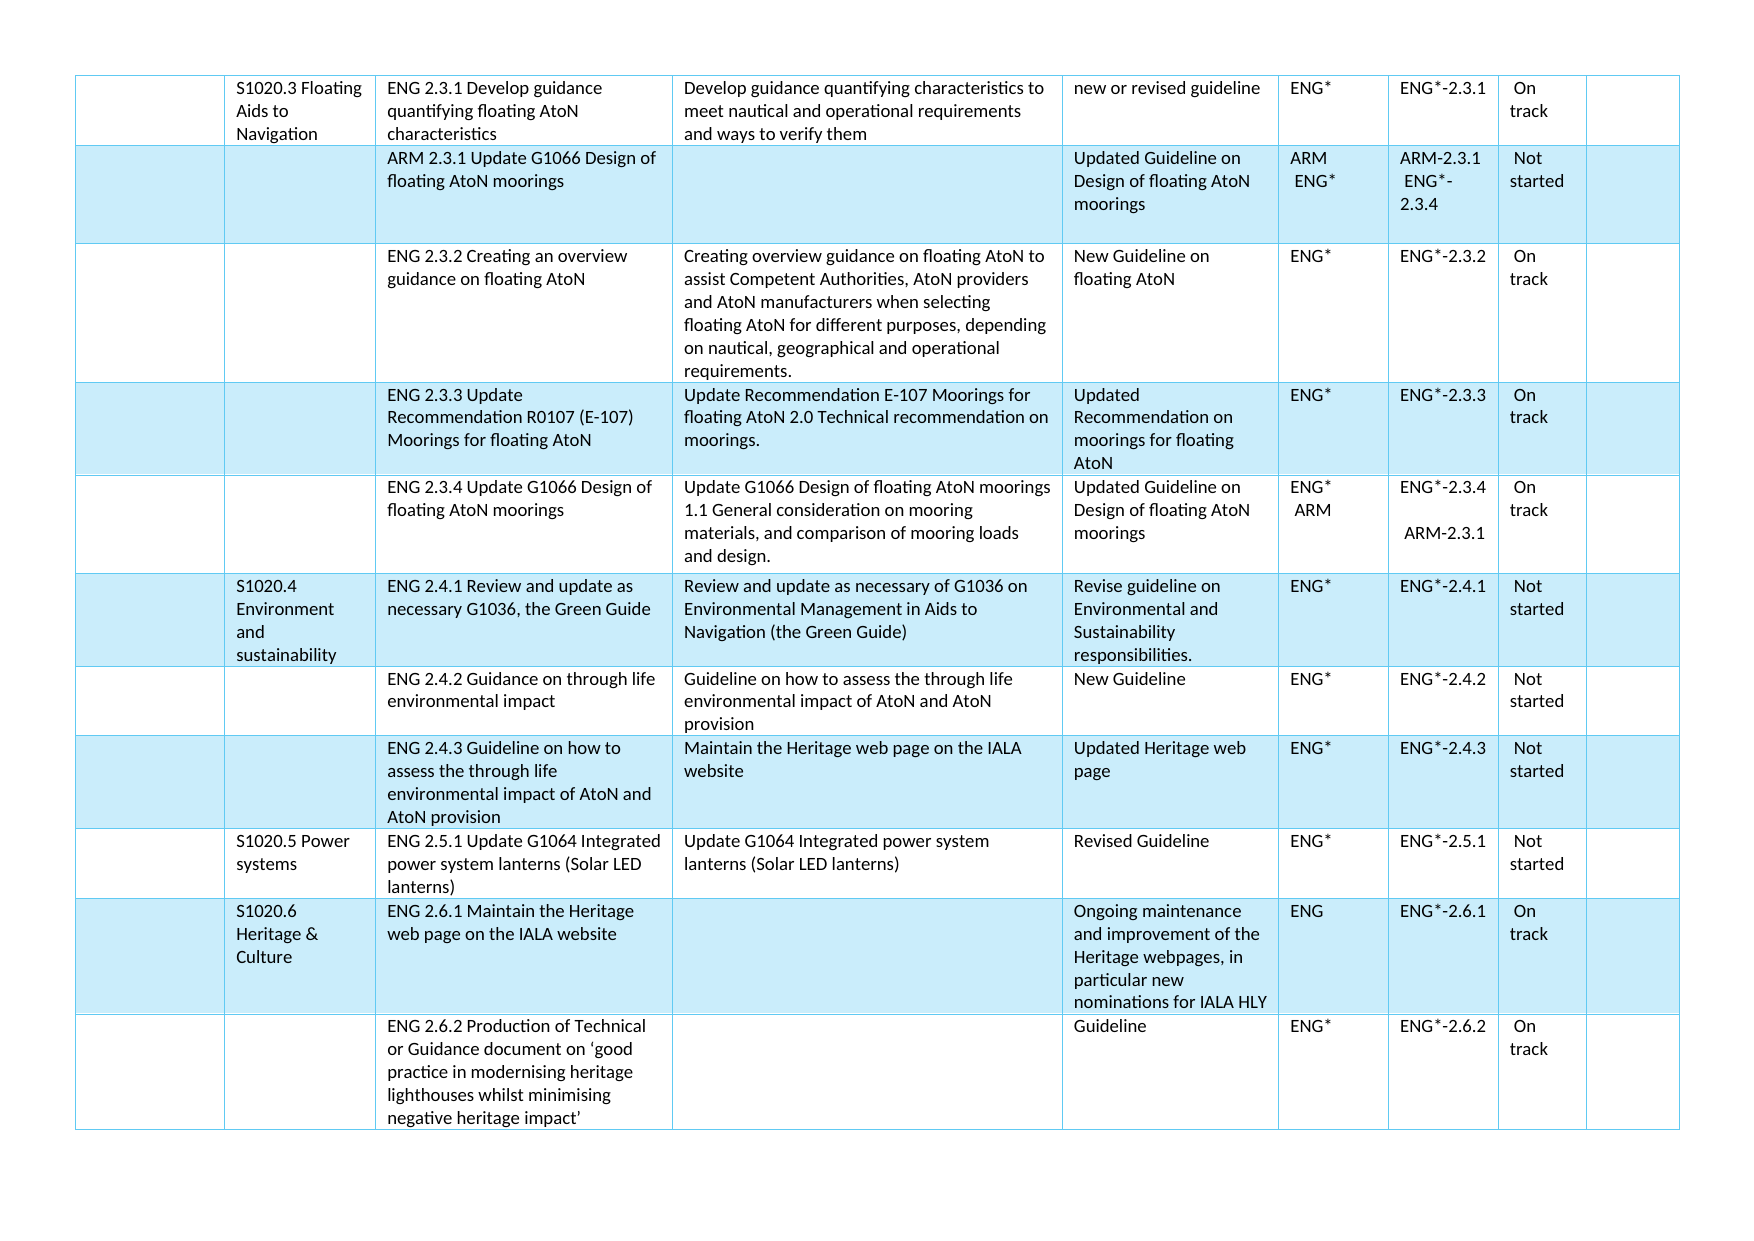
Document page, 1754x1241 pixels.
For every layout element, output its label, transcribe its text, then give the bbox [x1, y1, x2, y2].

table_cell ENG*-2.4.2 [1389, 667, 1498, 735]
table_cell S1020.3 Floating Aids to Navigation [225, 76, 375, 145]
table_cell ENG*-2.4.1 [1389, 574, 1498, 666]
table_cell Guideline on how to assess the through life environmental impact of AtoN and AtoN provision [673, 667, 1062, 735]
table_cell Not started [1499, 146, 1586, 243]
table_cell [76, 574, 224, 666]
table_cell On track [1499, 76, 1586, 145]
table_cell S1020.4 Environment and sustainability [225, 574, 375, 666]
table_cell ENG*-2.5.1 [1389, 829, 1498, 898]
table_cell Creating overview guidance on floating AtoN to assist Competent Authorities, AtoN providers and AtoN manufacturers when selecting floating AtoN for different purposes, depending on nautical, geographical and operational requirements. [673, 244, 1062, 382]
table_cell ENG 2.6.2 Production of Technical or Guidance document on ‘good practice in modernising heritage lighthouses whilst minimising negative heritage impact’ [376, 1015, 672, 1129]
table_cell ENG 2.6.1 Maintain the Heritage web page on the IALA website [376, 899, 672, 1013]
table_cell Updated Guideline on Design of floating AtoN moorings [1063, 476, 1278, 573]
table_cell ENG 2.3.4 Update G1066 Design of floating AtoN moorings [376, 476, 672, 573]
table_cell [225, 667, 375, 735]
table_cell [225, 476, 375, 573]
table_cell New Guideline [1063, 667, 1278, 735]
table_cell [225, 1015, 375, 1129]
table_cell Revise guideline on Environmental and Sustainability responsibilities. [1063, 574, 1278, 666]
table_cell ENG 2.3.3 Update Recommendation R0107 (E-107) Moorings for floating AtoN [376, 383, 672, 474]
table_cell [76, 244, 224, 382]
table_cell new or revised guideline [1063, 76, 1278, 145]
table_cell ENG* ARM [1279, 476, 1388, 573]
table_cell On track [1499, 1015, 1586, 1129]
table_cell [1587, 829, 1679, 898]
table_cell On track [1499, 383, 1586, 474]
table_cell On track [1499, 476, 1586, 573]
table_cell ARM ENG* [1279, 146, 1388, 243]
table_cell [76, 1015, 224, 1129]
table_cell Ongoing maintenance and improvement of the Heritage webpages, in particular new nominations for IALA HLY [1063, 899, 1278, 1013]
table_cell [1587, 667, 1679, 735]
table_cell ENG 2.3.1 Develop guidance quantifying floating AtoN characteristics [376, 76, 672, 145]
table_cell Not started [1499, 574, 1586, 666]
table_cell [673, 899, 1062, 1013]
table_cell Revised Guideline [1063, 829, 1278, 898]
table_cell [1587, 736, 1679, 828]
table_cell [76, 829, 224, 898]
table_cell [76, 383, 224, 474]
table_cell Review and update as necessary of G1036 on Environmental Management in Aids to Navigation (the Green Guide) [673, 574, 1062, 666]
table_cell Update G1064 Integrated power system lanterns (Solar LED lanterns) [673, 829, 1062, 898]
table_cell ENG* [1279, 574, 1388, 666]
table_cell [225, 736, 375, 828]
table_cell ENG*-2.3.4 ARM-2.3.1 [1389, 476, 1498, 573]
table_cell ENG 2.5.1 Update G1064 Integrated power system lanterns (Solar LED lanterns) [376, 829, 672, 898]
table_cell [1587, 76, 1679, 145]
table_cell ENG* [1279, 244, 1388, 382]
table_cell [76, 736, 224, 828]
table_cell ENG [1279, 899, 1388, 1013]
table_cell Update G1066 Design of floating AtoN moorings 1.1 General consideration on mooring materials, and comparison of mooring loads and design. [673, 476, 1062, 573]
table_cell [225, 244, 375, 382]
table_cell ENG*-2.6.2 [1389, 1015, 1498, 1129]
table_cell Updated Recommendation on moorings for floating AtoN [1063, 383, 1278, 474]
table_cell ENG*-2.3.1 [1389, 76, 1498, 145]
table_cell Updated Guideline on Design of floating AtoN moorings [1063, 146, 1278, 243]
table_cell On track [1499, 244, 1586, 382]
table_cell ENG*-2.6.1 [1389, 899, 1498, 1013]
table_cell [673, 146, 1062, 243]
table_cell ENG*-2.3.2 [1389, 244, 1498, 382]
table_cell [76, 76, 224, 145]
table_cell [673, 1015, 1062, 1129]
table_cell Not started [1499, 667, 1586, 735]
table_cell S1020.6 Heritage & Culture [225, 899, 375, 1013]
table_cell [225, 383, 375, 474]
table_cell [1587, 1015, 1679, 1129]
table_cell [1587, 146, 1679, 243]
table_cell Guideline [1063, 1015, 1278, 1129]
table_cell [76, 667, 224, 735]
table_cell ENG* [1279, 76, 1388, 145]
table_cell ENG* [1279, 667, 1388, 735]
table_cell S1020.5 Power systems [225, 829, 375, 898]
table_cell [76, 899, 224, 1013]
table_cell Update Recommendation E-107 Moorings for floating AtoN 2.0 Technical recommendation on moorings. [673, 383, 1062, 474]
table_cell Updated Heritage web page [1063, 736, 1278, 828]
table_cell [76, 146, 224, 243]
table_cell ENG* [1279, 383, 1388, 474]
table_cell [225, 146, 375, 243]
table_cell Not started [1499, 829, 1586, 898]
table_cell ENG 2.4.1 Review and update as necessary G1036, the Green Guide [376, 574, 672, 666]
table_cell ARM-2.3.1 ENG*-2.3.4 [1389, 146, 1498, 243]
table_cell [1587, 574, 1679, 666]
table_cell ENG 2.4.3 Guideline on how to assess the through life environmental impact of AtoN and AtoN provision [376, 736, 672, 828]
table_cell [1587, 899, 1679, 1013]
table_cell ENG 2.3.2 Creating an overview guidance on floating AtoN [376, 244, 672, 382]
table_cell On track [1499, 899, 1586, 1013]
table_cell [1587, 244, 1679, 382]
table_cell Develop guidance quantifying characteristics to meet nautical and operational requirements and ways to verify them [673, 76, 1062, 145]
table_cell [1587, 476, 1679, 573]
table_cell ENG*-2.4.3 [1389, 736, 1498, 828]
table_cell Maintain the Heritage web page on the IALA website [673, 736, 1062, 828]
table_cell [1587, 383, 1679, 474]
table_cell ENG 2.4.2 Guidance on through life environmental impact [376, 667, 672, 735]
table_cell Not started [1499, 736, 1586, 828]
table_cell ENG* [1279, 736, 1388, 828]
table_cell ENG* [1279, 829, 1388, 898]
table_cell New Guideline on floating AtoN [1063, 244, 1278, 382]
table_cell ARM 2.3.1 Update G1066 Design of floating AtoN moorings [376, 146, 672, 243]
table_cell ENG*-2.3.3 [1389, 383, 1498, 474]
table_cell [76, 476, 224, 573]
table_cell ENG* [1279, 1015, 1388, 1129]
